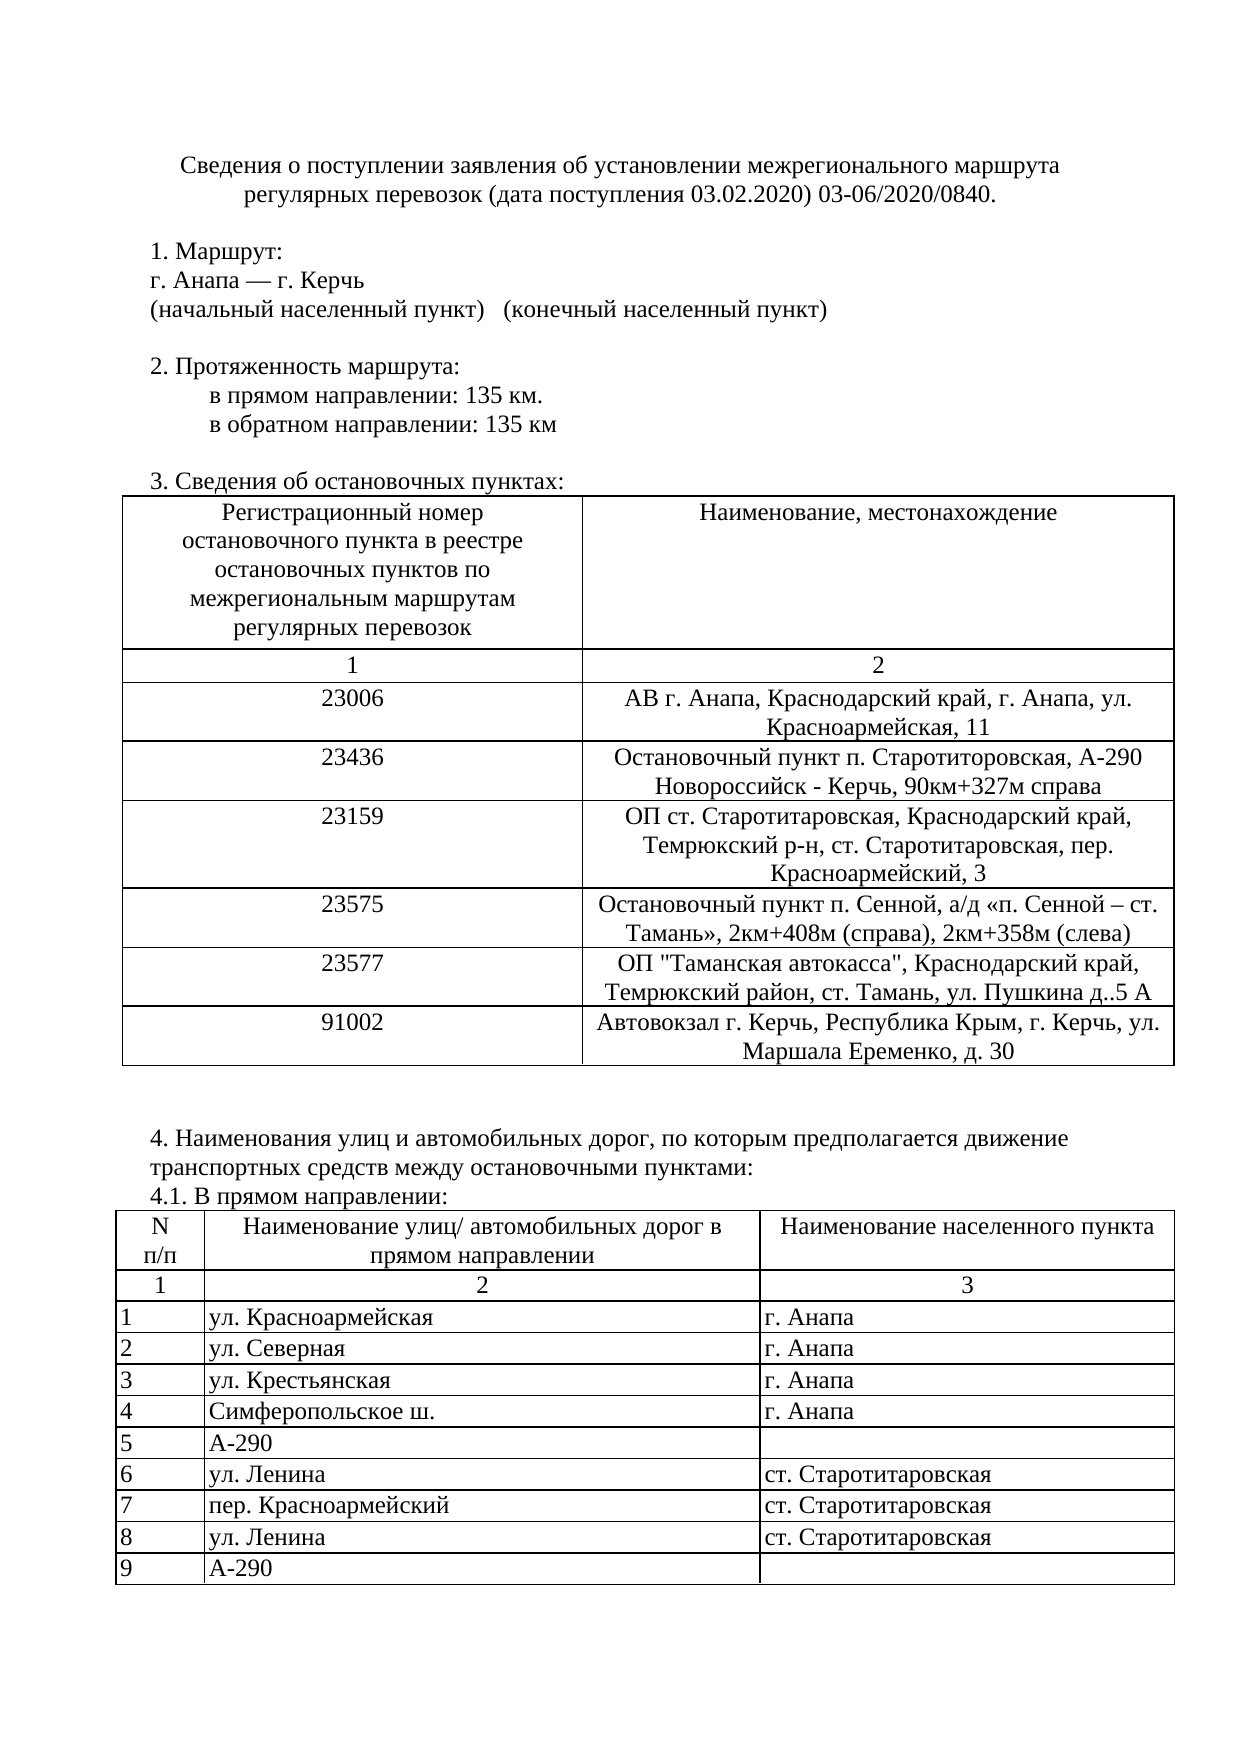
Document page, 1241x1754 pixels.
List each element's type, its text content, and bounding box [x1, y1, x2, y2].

table_cell г. Анапа [761, 1302, 1174, 1332]
table_cell 1 [117, 1302, 204, 1332]
table_header Наименование населенного пункта [761, 1211, 1174, 1269]
table_cell 2 [117, 1333, 204, 1363]
table_header Регистрационный номер остановочного пункта в реестре остановочных пунктов по межрегиональным маршрутам регулярных перевозок [123, 497, 582, 648]
text в прямом направлении: 135 км. [150, 380, 1090, 409]
table_cell Симферопольское ш. [205, 1396, 759, 1426]
table_cell Остановочный пункт п. Сенной, а/д «п. Сенной – ст. Тамань», 2км+408м (справа), 2км+358м (слева) [583, 889, 1173, 946]
table_cell 3 [117, 1365, 204, 1395]
table_cell г. Анапа [761, 1396, 1174, 1426]
table_header Наименование улиц/ автомобильных дорог в прямом направлении [205, 1211, 759, 1269]
table_cell [761, 1554, 1174, 1583]
text 3. Сведения об остановочных пунктах: [150, 466, 1090, 495]
table_cell 6 [117, 1459, 204, 1489]
text (начальный населенный пункт) (конечный населенный пункт) [150, 294, 1090, 322]
table_cell ул. Северная [205, 1333, 759, 1363]
table_cell 23575 [123, 889, 582, 946]
table_header Наименование, местонахождение [583, 497, 1173, 648]
table_cell 91002 [123, 1007, 582, 1064]
table_cell 23577 [123, 948, 582, 1005]
table_cell ст. Старотитаровская [761, 1491, 1174, 1521]
table_cell ОП "Таманская автокасса", Краснодарский край, Темрюкский район, ст. Тамань, ул. Пушкина д..5 А [583, 948, 1173, 1005]
table_cell А-290 [205, 1428, 759, 1458]
table_cell Автовокзал г. Керчь, Республика Крым, г. Керчь, ул. Маршала Еременко, д. 30 [583, 1007, 1173, 1064]
text 1. Маршрут: [150, 236, 1090, 265]
text г. Анапа — г. Керчь [150, 265, 1090, 294]
table_cell 8 [117, 1522, 204, 1552]
text 2. Протяженность маршрута: [150, 351, 1090, 380]
table_cell 7 [117, 1491, 204, 1521]
text 4. Наименования улиц и автомобильных дорог, по которым предполагается движение транспортных средств между остановочными пунктами: [150, 1123, 1090, 1181]
table_cell 23159 [123, 801, 582, 887]
table_cell г. Анапа [761, 1365, 1174, 1395]
text Сведения о поступлении заявления об установлении межрегионального маршрута регулярных перевозок (дата поступления 03.02.2020) 03-06/2020/0840. [150, 150, 1090, 207]
table_cell 23436 [123, 742, 582, 799]
text 4.1. В прямом направлении: [150, 1181, 1090, 1210]
table_cell ст. Старотитаровская [761, 1459, 1174, 1489]
table_cell 1 [117, 1271, 204, 1300]
table_header N п/п [117, 1211, 204, 1269]
table_cell А-290 [205, 1554, 759, 1583]
table_cell 1 [123, 650, 582, 681]
table_cell г. Анапа [761, 1333, 1174, 1363]
table_cell ул. Ленина [205, 1522, 759, 1552]
table_cell ул. Ленина [205, 1459, 759, 1489]
table_cell 3 [761, 1271, 1174, 1300]
table_cell [761, 1428, 1174, 1458]
table_cell АВ г. Анапа, Краснодарский край, г. Анапа, ул. Красноармейская, 11 [583, 683, 1173, 740]
table_cell пер. Красноармейский [205, 1491, 759, 1521]
table_cell 4 [117, 1396, 204, 1426]
table_cell ул. Крестьянская [205, 1365, 759, 1395]
table_cell 2 [583, 650, 1173, 681]
table_cell 23006 [123, 683, 582, 740]
table_cell 5 [117, 1428, 204, 1458]
table_cell ст. Старотитаровская [761, 1522, 1174, 1552]
table_cell 9 [117, 1554, 204, 1583]
table_cell ул. Красноармейская [205, 1302, 759, 1332]
text в обратном направлении: 135 км [150, 409, 1090, 437]
table_cell ОП ст. Старотитаровская, Краснодарский край, Темрюкский р-н, ст. Старотитаровская, пер. Красноармейский, 3 [583, 801, 1173, 887]
table_cell Остановочный пункт п. Старотиторовская, А-290 Новороссийск - Керчь, 90км+327м справа [583, 742, 1173, 799]
table_cell 2 [205, 1271, 759, 1300]
